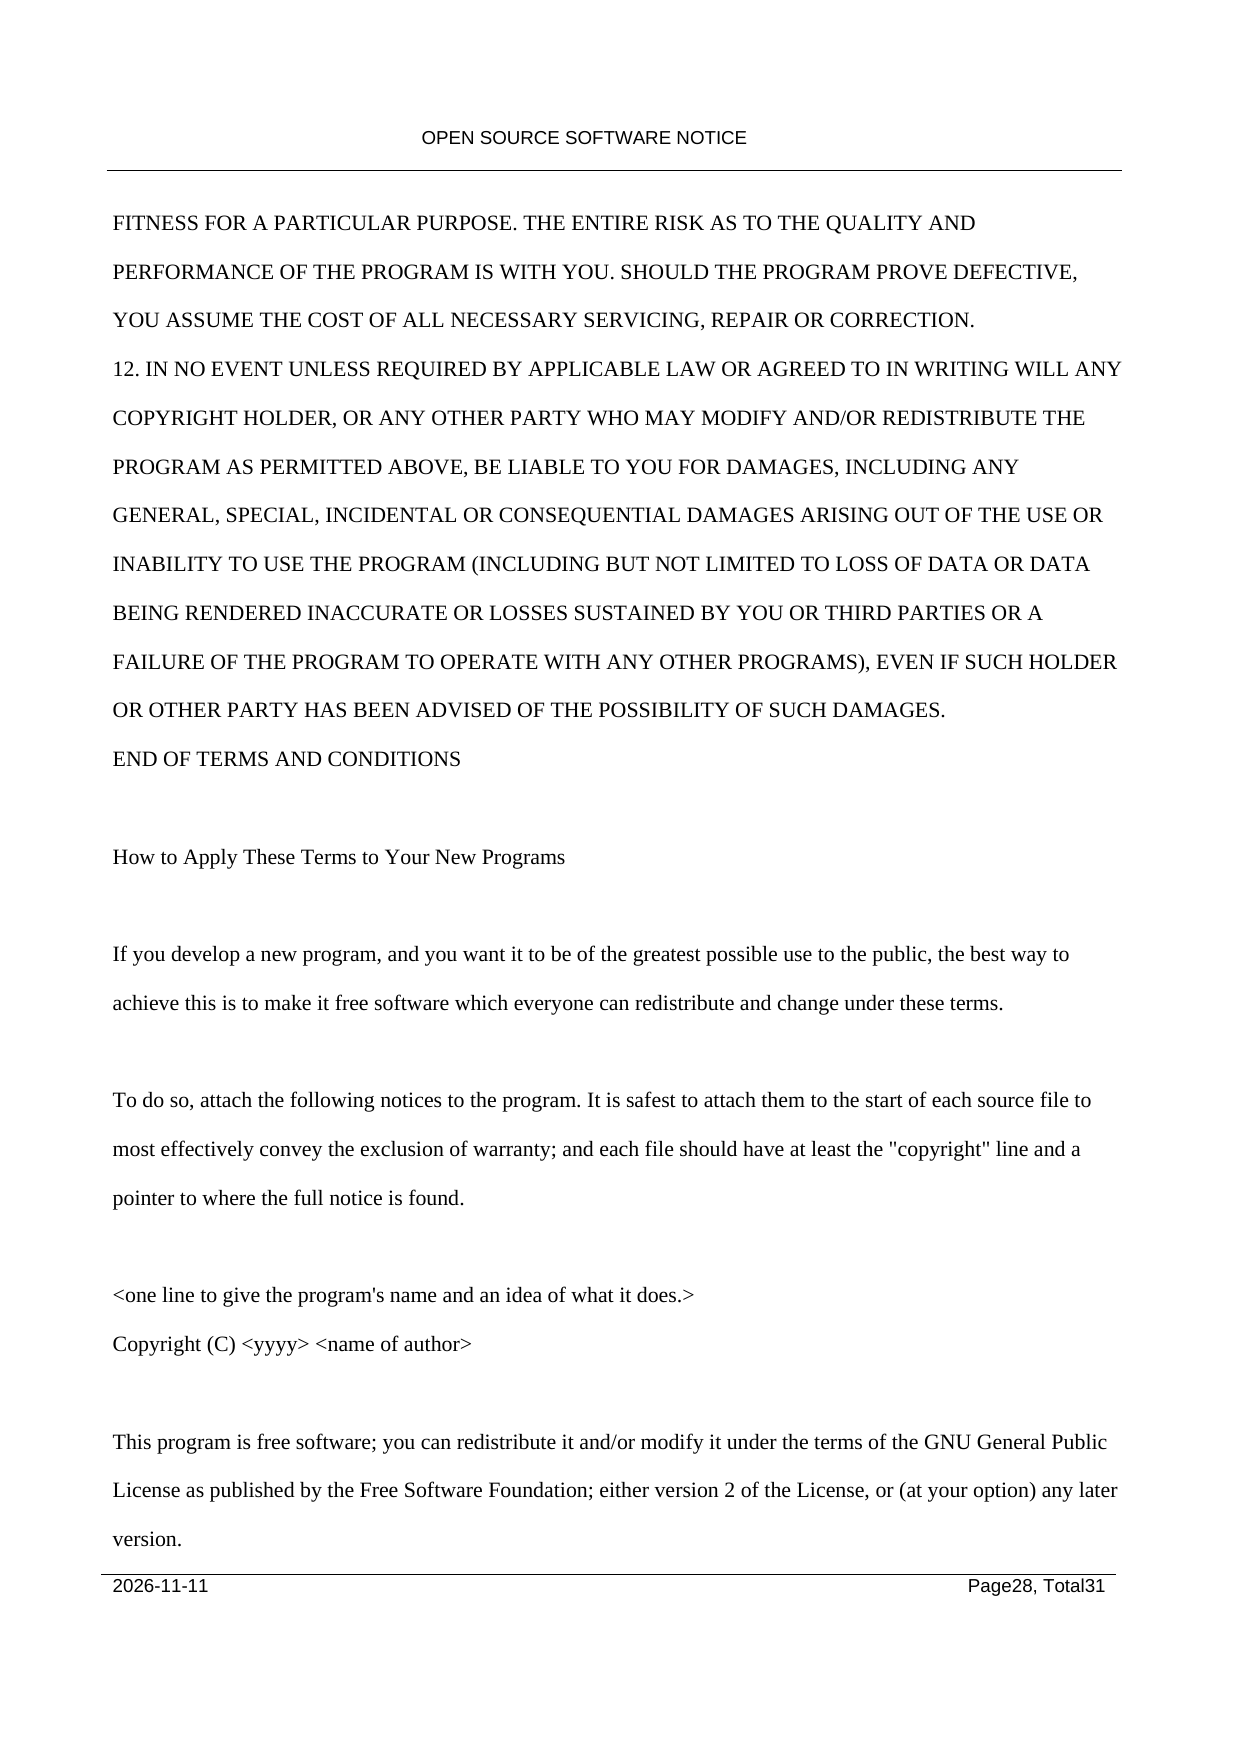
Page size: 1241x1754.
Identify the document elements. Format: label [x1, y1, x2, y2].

text [112, 206, 1128, 1555]
